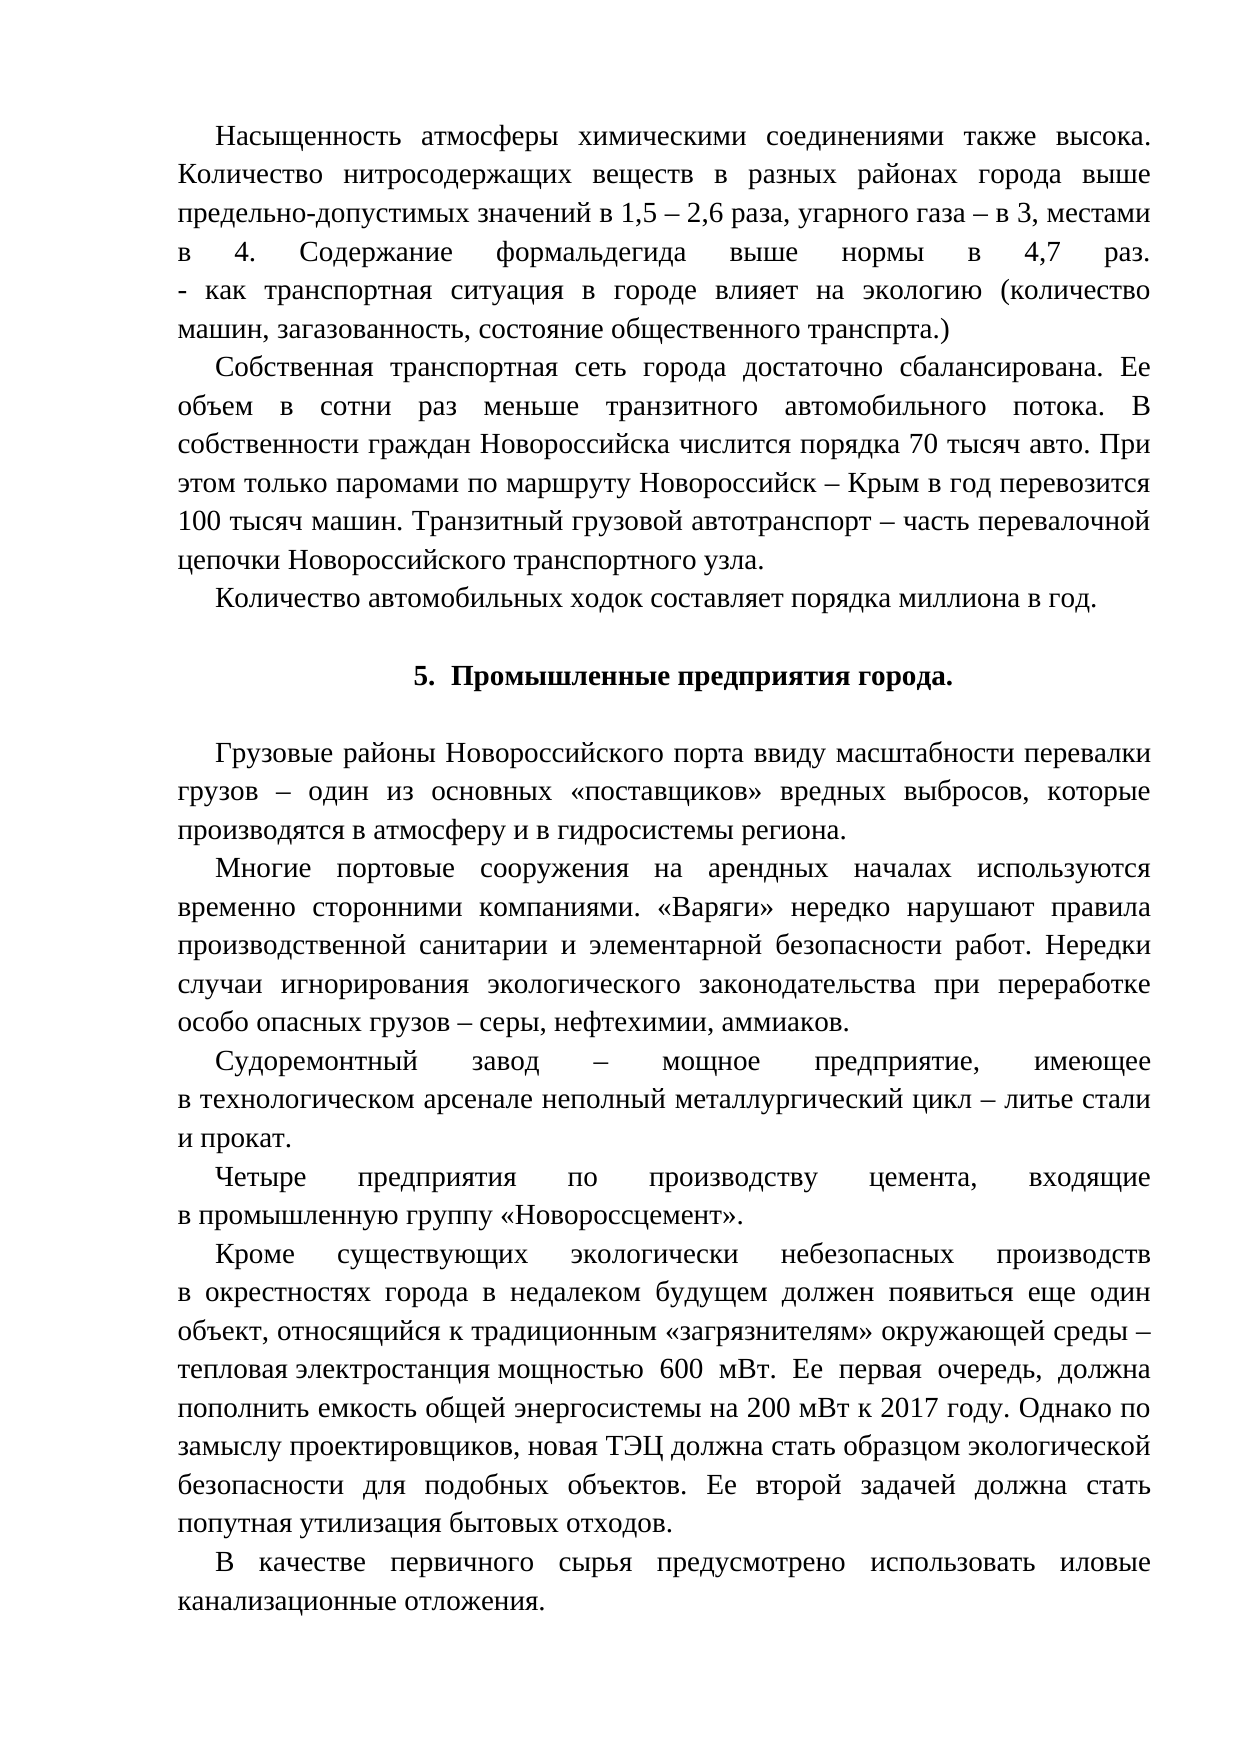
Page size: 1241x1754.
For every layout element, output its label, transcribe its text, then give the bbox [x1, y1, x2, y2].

text Многие портовые сооружения на арендных началах используются временно сторонними компаниями. «Варяги» нередко нарушают правила производственной санитарии и элементарной безопасности работ. Нередки случаи игнорирования экологического законодательства при переработке особо опасных грузов – серы, нефтехимии, аммиаков. [177, 850, 1152, 1038]
text Насыщенность атмосферы химическими соединениями также высока. Количество нитросодержащих веществ в разных районах города выше предельно-допустимых значений в 1,5 – 2,6 раза, угарного газа – в 3, местами в 4. Содержание формальдегида выше нормы в 4,7 раз. - как транспортная ситуация в городе влияет на экологию (количество машин, загазованность, состояние общественного транспрта.) [177, 118, 1152, 344]
text В качестве первичного сырья предусмотрено использовать иловые канализационные отложения. [177, 1544, 1152, 1616]
text Четыре предприятия по производству цемента, входящие в промышленную группу «Новороссцемент». [177, 1159, 1152, 1231]
text Грузовые районы Новороссийского порта ввиду масштабности перевалки грузов – один из основных «поставщиков» вредных выбросов, которые производятся в атмосферу и в гидросистемы региона. [177, 735, 1152, 845]
text Кроме существующих экологически небезопасных производств в окрестностях города в недалеком будущем должен появиться еще один объект, относящийся к традиционным «загрязнителям» окружающей среды – тепловая электростанция мощностью 600 мВт. Ее первая очередь, должна пополнить емкость общей энергосистемы на 200 мВт к 2017 году. Однако по замыслу проектировщиков, новая ТЭЦ должна стать образцом экологической безопасности для подобных объектов. Ее второй задачей должна стать попутная утилизация бытовых отходов. [177, 1236, 1152, 1539]
text Количество автомобильных ходок составляет порядка миллиона в год. [177, 581, 1152, 614]
list Промышленные предприятия города. [215, 658, 1152, 691]
text Собственная транспортная сеть города достаточно сбалансирована. Ее объем в сотни раз меньше транзитного автомобильного потока. В собственности граждан Новороссийска числится порядка 70 тысяч авто. При этом только паромами по маршруту Новороссийск – Крым в год перевозится 100 тысяч машин. Транзитный грузовой автотранспорт – часть перевалочной цепочки Новороссийского транспортного узла. [177, 349, 1152, 576]
text Судоремонтный завод – мощное предприятие, имеющее в технологическом арсенале неполный металлургический цикл – литье стали и прокат. [177, 1043, 1152, 1154]
